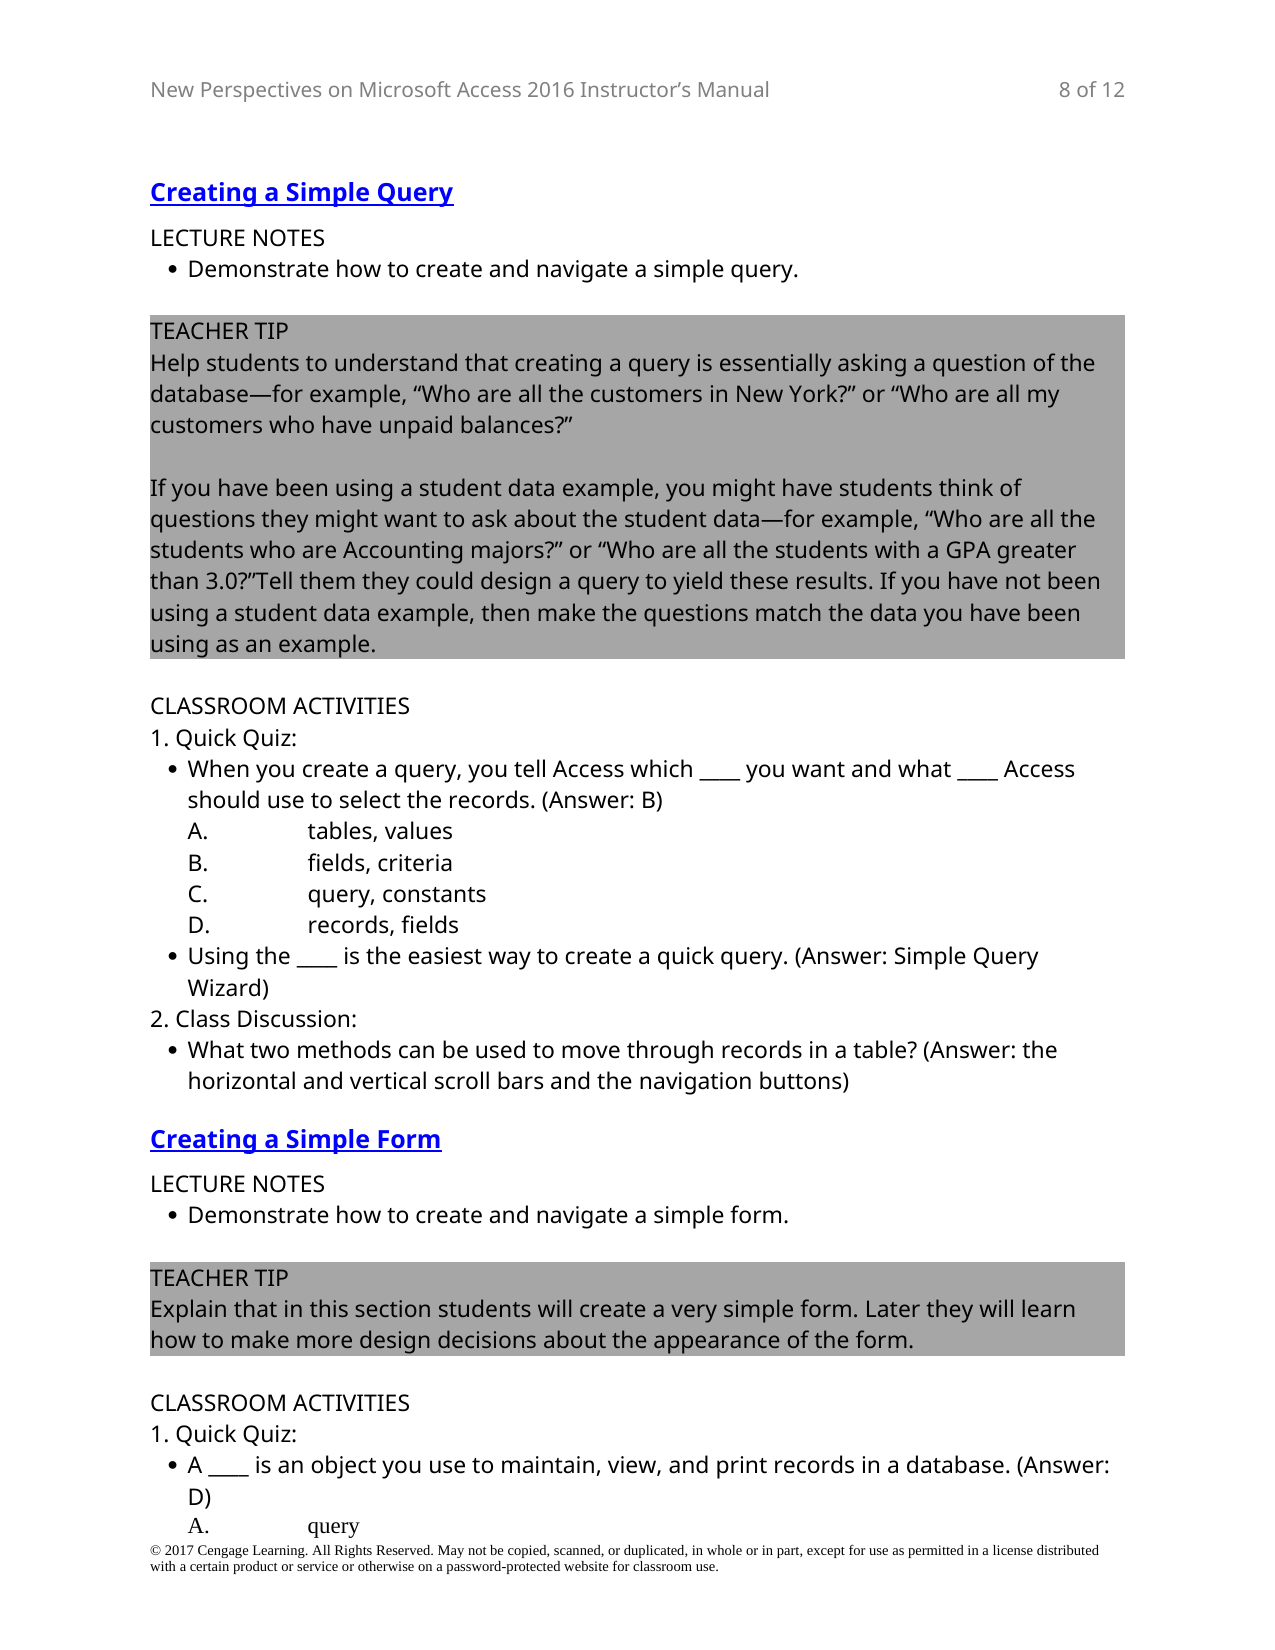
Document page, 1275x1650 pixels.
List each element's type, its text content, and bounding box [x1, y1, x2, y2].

text LECTURE NOTES [150, 222, 1125, 253]
text TEACHER TIP [150, 1262, 1125, 1293]
list Demonstrate how to create and navigate a simple query. [169, 253, 1125, 284]
list What two methods can be used to move through records in a table? (Answer: the horizontal and vertical scroll bars and the navigation buttons) [169, 1034, 1125, 1097]
list query [169, 1512, 1125, 1538]
list Using the ____ is the easiest way to create a quick query. (Answer: Simple Query Wizard) [169, 940, 1125, 1003]
text Explain that in this section students will create a very simple form. Later they will learn how to make more design decisions about the appearance of the form. [150, 1293, 1125, 1356]
text CLASSROOM ACTIVITIES [150, 690, 1125, 722]
list fields, criteria [187, 847, 1125, 878]
text 2. Class Discussion: [150, 1003, 1125, 1034]
text 1. Quick Quiz: [150, 1418, 1125, 1449]
list Demonstrate how to create and navigate a simple form. [169, 1199, 1125, 1231]
list query, constants [187, 878, 1125, 909]
text 1. Quick Quiz: [150, 722, 1125, 753]
text LECTURE NOTES [150, 1168, 1125, 1199]
text CLASSROOM ACTIVITIES [150, 1387, 1125, 1418]
text If you have been using a student data example, you might have students think of questions they might want to ask about the student data—for example, “Who are all the students who are Accounting majors?” or “Who are all the students with a GPA greater than 3.0?”Tell them they could design a query to yield these results. If you have not been using a student data example, then make the questions match the data you have been using as an example. [150, 472, 1125, 659]
list When you create a query, you tell Access which ____ you want and what ____ Access should use to select the records. (Answer: B) [169, 753, 1125, 815]
text Help students to understand that creating a query is essentially asking a question of the database—for example, “Who are all the customers in New York?” or “Who are all my customers who have unpaid balances?” [150, 347, 1125, 440]
list A ____ is an object you use to maintain, view, and print records in a database. (Answer: D) [169, 1449, 1125, 1512]
text TEACHER TIP [150, 315, 1125, 347]
list tables, values [187, 815, 1125, 847]
subtitle Creating a Simple Form [150, 1122, 1125, 1156]
subtitle Creating a Simple Query [150, 175, 1125, 209]
list records, fields [187, 909, 1125, 940]
